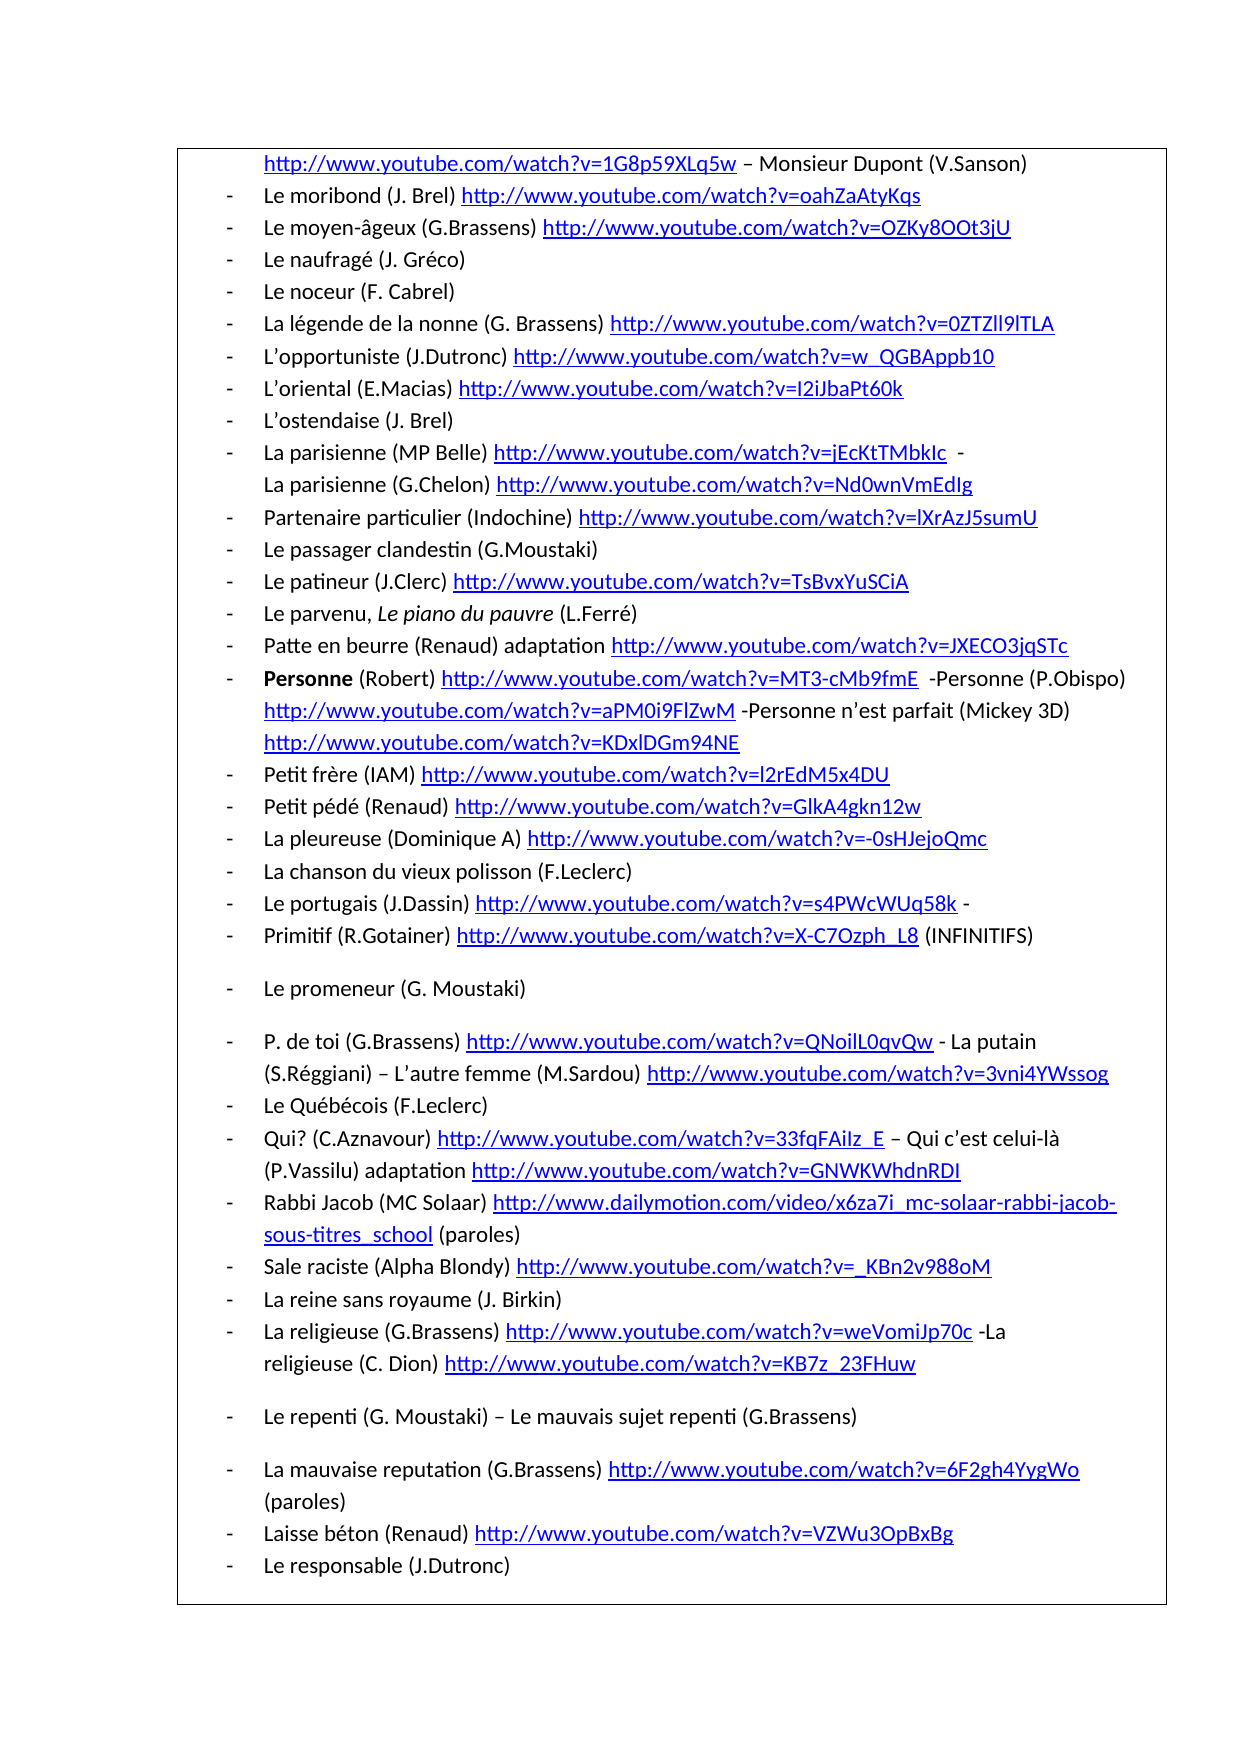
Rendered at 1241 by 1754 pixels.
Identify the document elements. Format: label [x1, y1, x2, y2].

table_header [178, 149, 1166, 1604]
